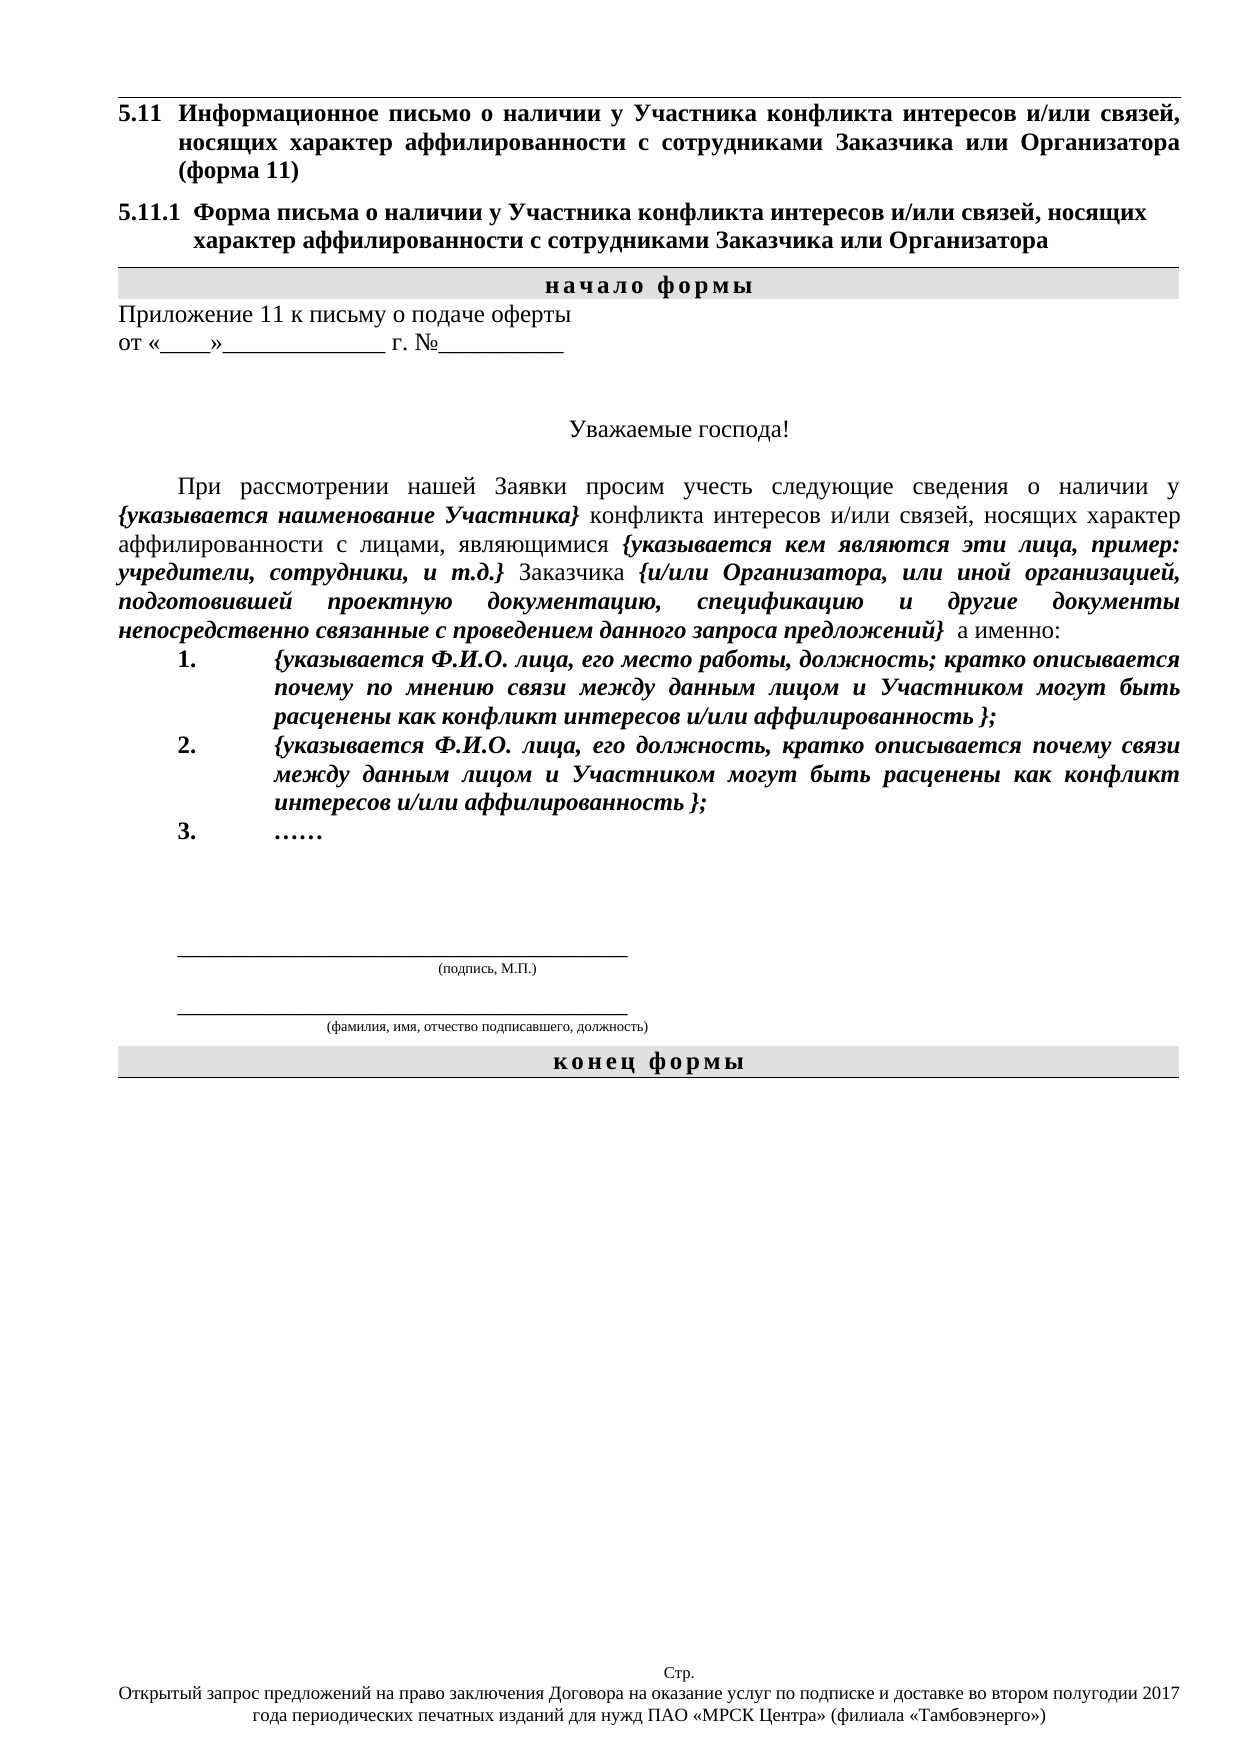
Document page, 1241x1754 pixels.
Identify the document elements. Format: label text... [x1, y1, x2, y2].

text Приложение 11 к письму о подаче оферты от «____»_____________ г. №__________ [118, 299, 1181, 356]
text ____________________________________ [118, 931, 1181, 960]
list {указывается Ф.И.О. лица, его место работы, должность; кратко описывается почему по мнению связи между данным лицом и Участником могут быть расценены как конфликт интересов и/или аффилированность }; [177, 644, 1181, 730]
list …… [177, 816, 1181, 845]
subtitle Информационное письмо о наличии у Участника конфликта интересов и/или связей, носящих характер аффилированности с сотрудниками Заказчика или Организатора (форма 11) [118, 98, 1181, 184]
text (фамилия, имя, отчество подписавшего, должность) [118, 1017, 797, 1046]
text конец формы [118, 1046, 1179, 1077]
text При рассмотрении нашей Заявки просим учесть следующие сведения о наличии у {указывается наименование Участника} конфликта интересов и/или связей, носящих характер аффилированности с лицами, являющимися {указывается кем являются эти лица, пример: учредители, сотрудники, и т.д.} Заказчика {и/или Организатора, или иной организацией, подготовившей проектную документацию, спецификацию и другие документы непосредственно связанные с проведением данного запроса предложений} а именно: [118, 471, 1181, 644]
text Уважаемые господа! [118, 414, 1181, 442]
subtitle Форма письма о наличии у Участника конфликта интересов и/или связей, носящих характер аффилированности с сотрудниками Заказчика или Организатора [118, 197, 1181, 254]
list {указывается Ф.И.О. лица, его должность, кратко описывается почему связи между данным лицом и Участником могут быть расценены как конфликт интересов и/или аффилированность }; [177, 730, 1181, 816]
text начало формы [118, 268, 1179, 299]
text (подпись, М.П.) [118, 960, 797, 989]
text ____________________________________ [118, 989, 1181, 1017]
